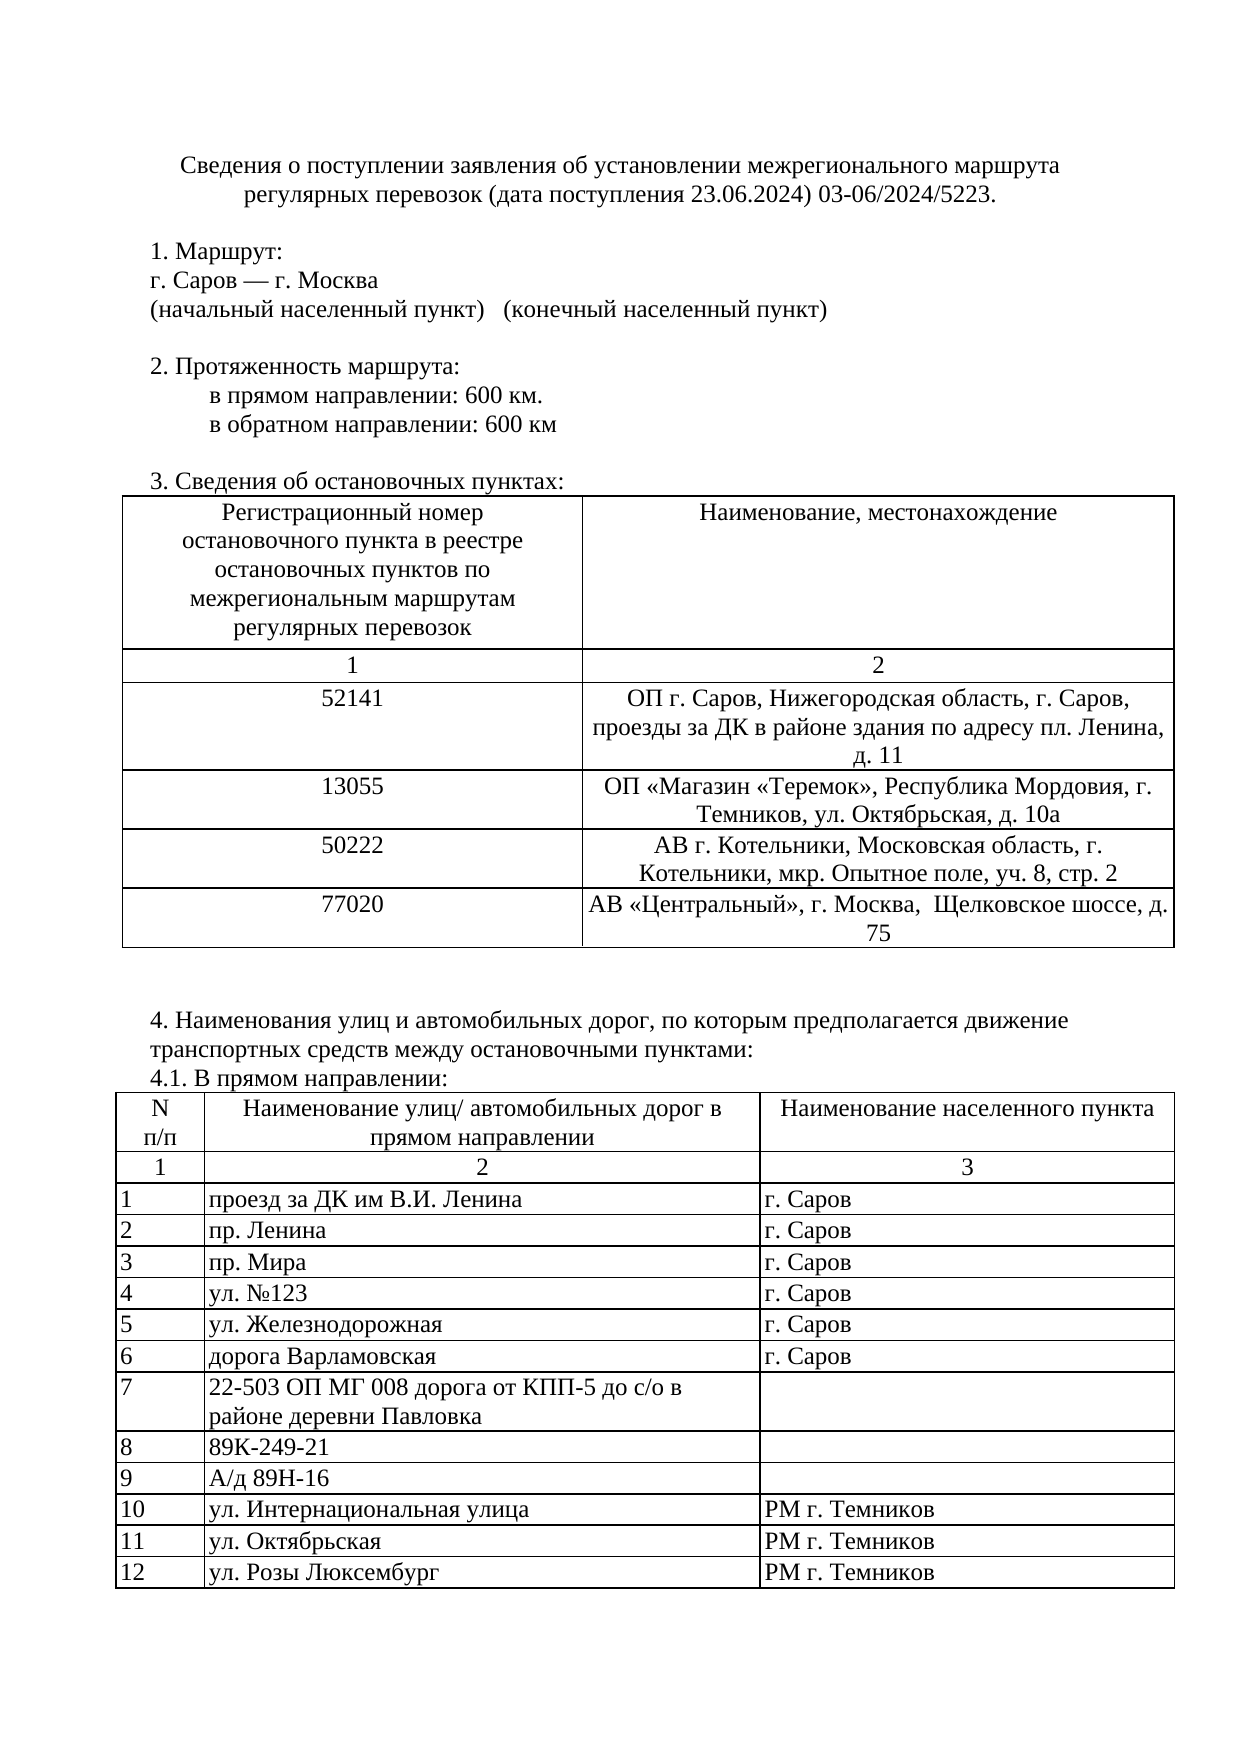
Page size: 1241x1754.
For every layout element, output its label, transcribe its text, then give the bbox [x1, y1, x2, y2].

table_header Регистрационный номер остановочного пункта в реестре остановочных пунктов по межрегиональным маршрутам регулярных перевозок [123, 497, 582, 648]
table_cell ОП г. Саров, Нижегородская область, г. Саров, проезды за ДК в районе здания по адресу пл. Ленина, д. 11 [583, 683, 1173, 769]
table_cell 1 [117, 1152, 204, 1182]
table_cell ул. №123 [205, 1278, 759, 1308]
table_cell 50222 [123, 830, 582, 887]
table_cell пр. Ленина [205, 1215, 759, 1245]
table_cell г. Саров [761, 1341, 1174, 1371]
table_cell ул. Октябрьская [205, 1526, 759, 1556]
table_cell 7 [117, 1373, 204, 1430]
table_cell г. Саров [761, 1215, 1174, 1245]
table_cell г. Саров [761, 1247, 1174, 1277]
table_cell 4 [117, 1278, 204, 1308]
table_cell 5 [117, 1310, 204, 1339]
table_cell 12 [117, 1557, 204, 1587]
table_cell г. Саров [761, 1310, 1174, 1339]
table_cell [761, 1373, 1174, 1430]
text 1. Маршрут: [150, 236, 1090, 265]
table_cell 77020 [123, 889, 582, 946]
text в обратном направлении: 600 км [150, 409, 1090, 437]
table_header Наименование населенного пункта [761, 1093, 1174, 1151]
table_cell 2 [117, 1215, 204, 1245]
table_cell 11 [117, 1526, 204, 1556]
table_cell дорога Варламовская [205, 1341, 759, 1371]
table_cell 52141 [123, 683, 582, 769]
table_cell г. Саров [761, 1184, 1174, 1214]
table_cell 10 [117, 1495, 204, 1524]
table_cell 6 [117, 1341, 204, 1371]
table_cell пр. Мира [205, 1247, 759, 1277]
table_cell РМ г. Темников [761, 1557, 1174, 1587]
text 3. Сведения об остановочных пунктах: [150, 466, 1090, 495]
table_cell 89К-249-21 [205, 1432, 759, 1461]
table_cell 8 [117, 1432, 204, 1461]
table_cell г. Саров [761, 1278, 1174, 1308]
table_cell проезд за ДК им В.И. Ленина [205, 1184, 759, 1214]
table_cell 22-503 ОП МГ 008 дорога от КПП-5 до с/о в районе деревни Павловка [205, 1373, 759, 1430]
table_cell 9 [117, 1463, 204, 1493]
text г. Саров — г. Москва [150, 265, 1090, 294]
table_cell ул. Железнодорожная [205, 1310, 759, 1339]
table_header N п/п [117, 1093, 204, 1151]
table_cell АВ «Центральный», г. Москва, Щелковское шоссе, д. 75 [583, 889, 1173, 946]
table_header Наименование, местонахождение [583, 497, 1173, 648]
table_cell АВ г. Котельники, Московская область, г. Котельники, мкр. Опытное поле, уч. 8, стр. 2 [583, 830, 1173, 887]
table_cell 13055 [123, 771, 582, 828]
table_cell РМ г. Темников [761, 1526, 1174, 1556]
table_cell 3 [117, 1247, 204, 1277]
text Сведения о поступлении заявления об установлении межрегионального маршрута регулярных перевозок (дата поступления 23.06.2024) 03-06/2024/5223. [150, 150, 1090, 207]
table_cell [761, 1463, 1174, 1493]
text в прямом направлении: 600 км. [150, 380, 1090, 409]
table_header Наименование улиц/ автомобильных дорог в прямом направлении [205, 1093, 759, 1151]
table_cell А/д 89Н-16 [205, 1463, 759, 1493]
table_cell 2 [583, 650, 1173, 681]
table_cell 3 [761, 1152, 1174, 1182]
table_cell [761, 1432, 1174, 1461]
table_cell РМ г. Темников [761, 1495, 1174, 1524]
table_cell ул. Розы Люксембург [205, 1557, 759, 1587]
text 2. Протяженность маршрута: [150, 351, 1090, 380]
table_cell 1 [123, 650, 582, 681]
text 4. Наименования улиц и автомобильных дорог, по которым предполагается движение транспортных средств между остановочными пунктами: [150, 1005, 1090, 1063]
table_cell 1 [117, 1184, 204, 1214]
table_cell 2 [205, 1152, 759, 1182]
table_cell ул. Интернациональная улица [205, 1495, 759, 1524]
table_cell ОП «Магазин «Теремок», Республика Мордовия, г. Темников, ул. Октябрьская, д. 10а [583, 771, 1173, 828]
text (начальный населенный пункт) (конечный населенный пункт) [150, 294, 1090, 322]
text 4.1. В прямом направлении: [150, 1063, 1090, 1092]
